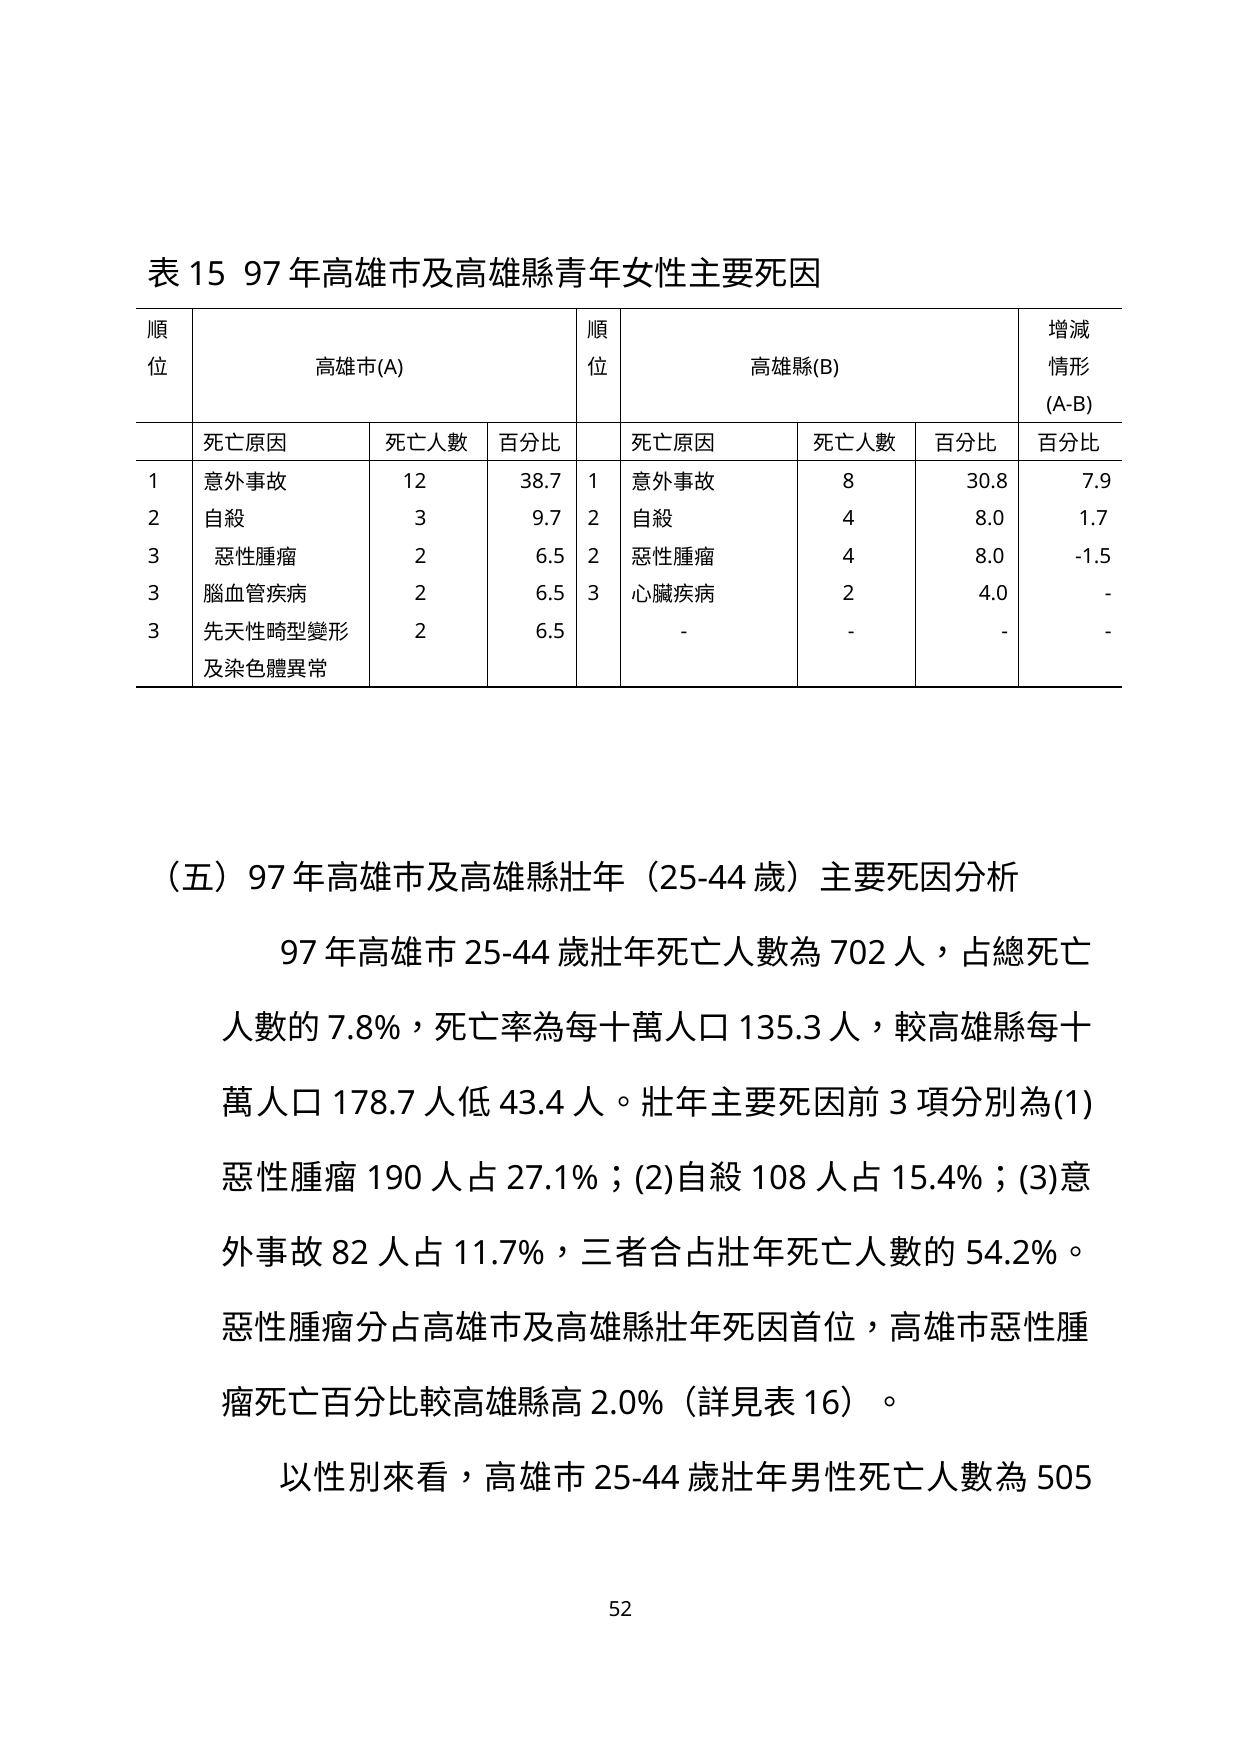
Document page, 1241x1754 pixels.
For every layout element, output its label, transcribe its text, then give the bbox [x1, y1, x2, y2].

table_header 高雄縣(B) [621, 309, 1018, 422]
table_cell 2 [798, 574, 915, 611]
table_cell 2 [577, 499, 620, 536]
table_header 增減 情形 (A-B) [1019, 309, 1122, 422]
table_cell 8.0 [916, 499, 1018, 536]
table_cell 3 [136, 574, 192, 611]
table_cell 1.7 [1019, 499, 1122, 536]
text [221, 1437, 1092, 1512]
table_cell - [1019, 611, 1122, 686]
table_header 順位 [577, 309, 620, 422]
table_cell 惡性腫瘤 [621, 536, 797, 574]
table_cell 意外事故 [193, 461, 369, 499]
table_cell 7.9 [1019, 461, 1122, 499]
table_cell 2 [370, 536, 487, 574]
table_cell 1 [136, 461, 192, 499]
table_cell 6.5 [488, 611, 576, 686]
table_cell 3 [577, 574, 620, 611]
table_cell [577, 611, 620, 686]
table_cell 4 [798, 499, 915, 536]
table_cell 百分比 [916, 423, 1018, 460]
table_cell -1.5 [1019, 536, 1122, 574]
table_cell [577, 423, 620, 460]
text （五）97年高雄巿及高雄縣壯年（25-44歲）主要死因分析 [148, 837, 1042, 912]
table_cell 2 [577, 536, 620, 574]
table_cell 腦血管疾病 [193, 574, 369, 611]
table_cell 4.0 [916, 574, 1018, 611]
table_cell - [621, 611, 797, 686]
table_cell 3 [136, 536, 192, 574]
table_cell 8 [798, 461, 915, 499]
table_cell - [798, 611, 915, 686]
table_cell - [1019, 574, 1122, 611]
table_cell - [916, 611, 1018, 686]
table_cell 先天性畸型變形及染色體異常 [193, 611, 369, 686]
table_cell 8.0 [916, 536, 1018, 574]
table_cell 死亡人數 [370, 423, 487, 460]
table_cell 6.5 [488, 574, 576, 611]
table_cell 死亡原因 [193, 423, 369, 460]
table_cell 4 [798, 536, 915, 574]
table_cell 自殺 [193, 499, 369, 536]
table_cell 心臟疾病 [621, 574, 797, 611]
table_cell 百分比 [488, 423, 576, 460]
table_cell 2 [136, 499, 192, 536]
table_cell 自殺 [621, 499, 797, 536]
table_cell 6.5 [488, 536, 576, 574]
table_cell 意外事故 [621, 461, 797, 499]
table_cell 2 [370, 574, 487, 611]
table_cell 38.7 [488, 461, 576, 499]
table_header 順位 [136, 309, 192, 422]
table_cell 死亡原因 [621, 423, 797, 460]
table_cell 3 [370, 499, 487, 536]
table_cell 惡性腫瘤 [193, 536, 369, 574]
table_cell 3 [136, 611, 192, 686]
table_cell 9.7 [488, 499, 576, 536]
text 表15 97年高雄巿及高雄縣青年女性主要死因 [148, 233, 1042, 308]
table_cell 12 [370, 461, 487, 499]
table_cell [136, 423, 192, 460]
table_cell 1 [577, 461, 620, 499]
table_cell 2 [370, 611, 487, 686]
table_cell 死亡人數 [798, 423, 915, 460]
text 97年高雄巿25-44歲壯年死亡人數為702人，占總死亡人數的7.8%，死亡率為每十萬人口135.3人，較高雄縣每十萬人口178.7人低43.4人。壯年主要死因前3項分別為(1)惡性腫瘤190人占27.1%；(2)自殺108人占15.4%；(3)意外事故82人占11.7%，三者合占壯年死亡人數的54.2%。惡性腫瘤分占高雄巿及高雄縣壯年死因首位，高雄巿惡性腫瘤死亡百分比較高雄縣高2.0%（詳見表16）。 [221, 912, 1092, 1437]
table_header 高雄巿(A) [193, 309, 576, 422]
table_cell 30.8 [916, 461, 1018, 499]
table_cell 百分比 [1019, 423, 1122, 460]
